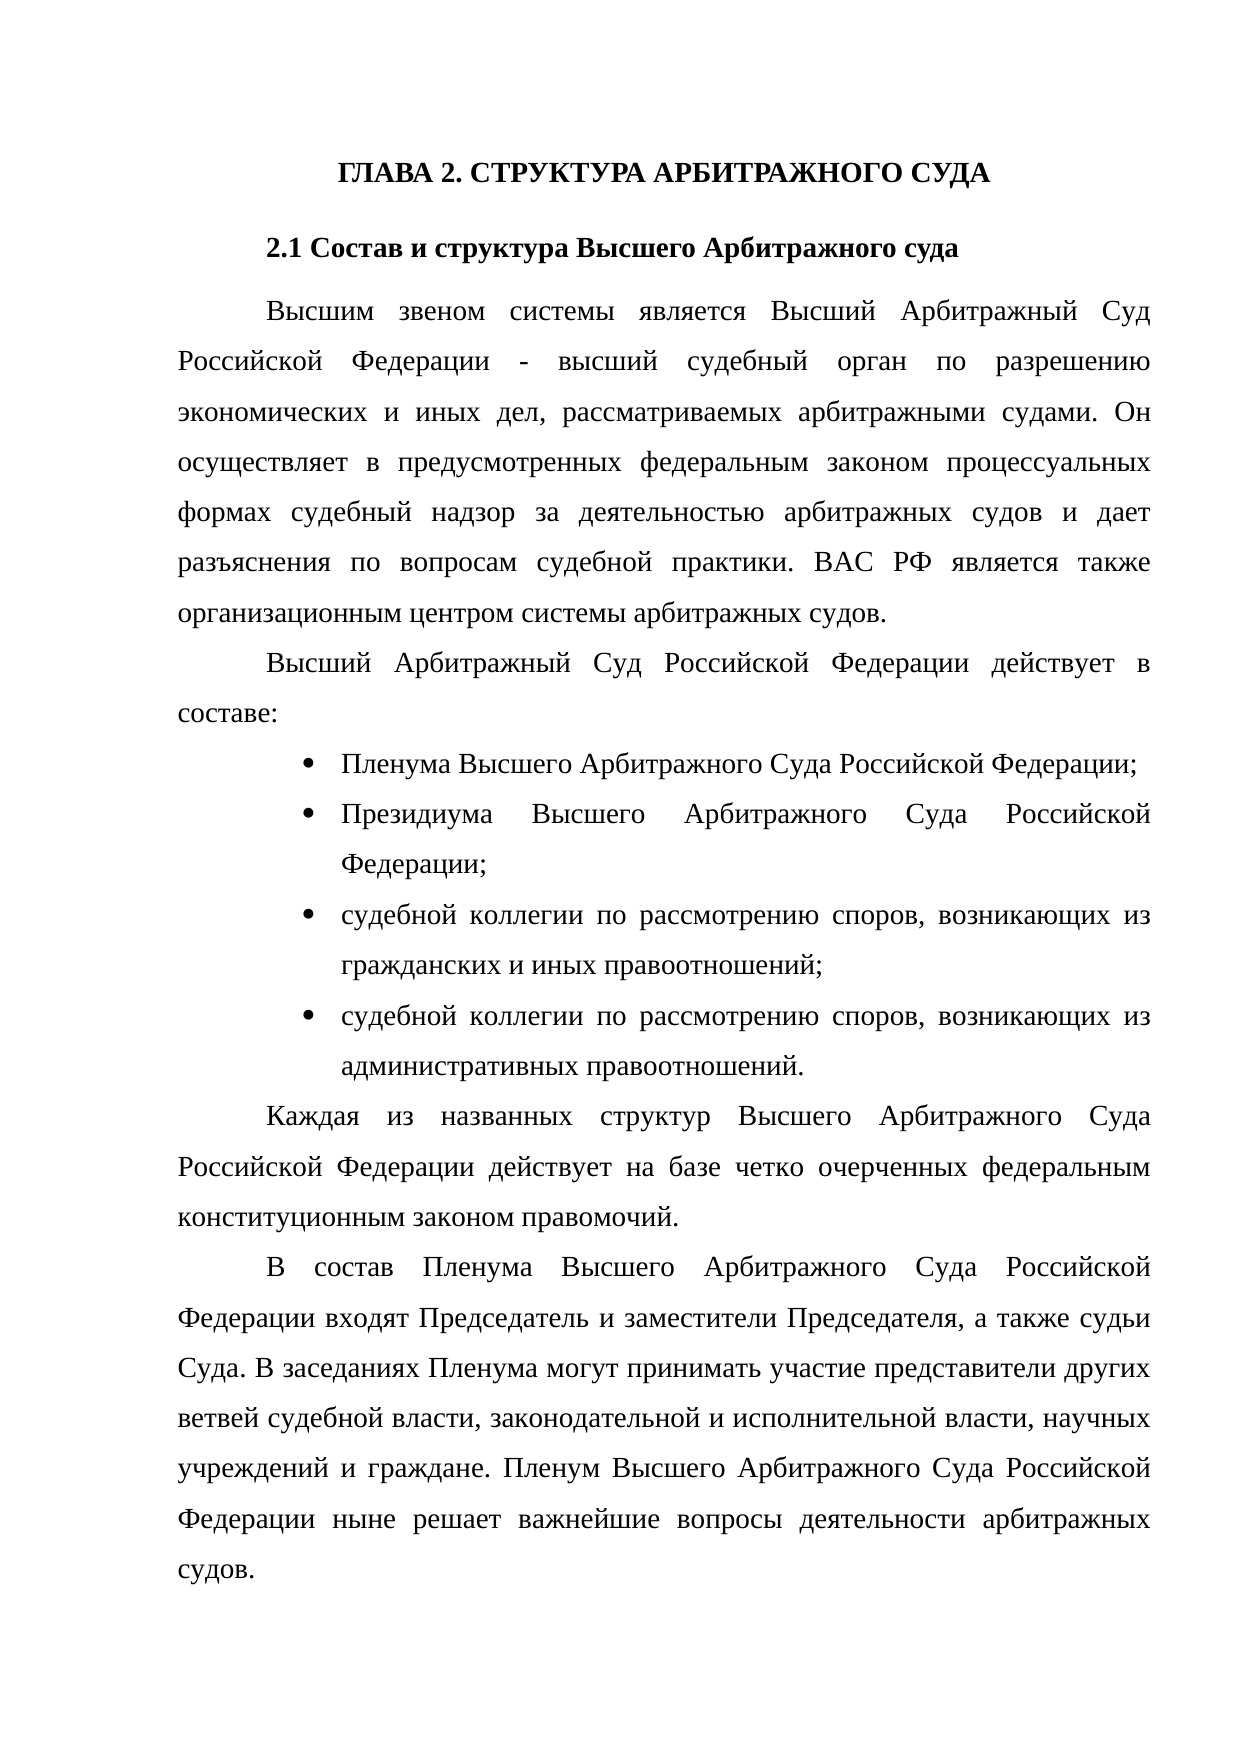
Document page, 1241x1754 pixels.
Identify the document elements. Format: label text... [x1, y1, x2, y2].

text В состав Пленума Высшего Арбитражного Суда Российской Федерации входят Председатель и заместители Председателя, а также судьи Суда. В заседаниях Пленума могут принимать участие представители других ветвей судебной власти, законодательной и исполнительной власти, научных учреждений и граждане. Пленум Высшего Арбитражного Суда Российской Федерации ныне решает важнейшие вопросы деятельности арбитражных судов. [177, 1249, 1152, 1585]
list судебной коллегии по рассмотрению споров, возникающих из административных правоотношений. [303, 998, 1152, 1082]
list Президиума Высшего Арбитражного Суда Российской Федерации; [303, 796, 1152, 880]
text Высший Арбитражный Суд Российской Федерации действует в составе: [177, 645, 1152, 729]
list Пленума Высшего Арбитражного Суда Российской Федерации; [303, 746, 1152, 779]
text Каждая из названных структур Высшего Арбитражного Суда Российской Федерации действует на базе четко очерченных федеральным конституционным законом правомочий. [177, 1098, 1152, 1233]
list судебной коллегии по рассмотрению споров, возникающих из гражданских и иных правоотношений; [303, 897, 1152, 981]
text Высшим звеном системы является Высший Арбитражный Суд Российской Федерации - высший судебный орган по разрешению экономических и иных дел, рассматриваемых арбитражными судами. Он осуществляет в предусмотренных федеральным законом процессуальных формах судебный надзор за деятельностью арбитражных судов и дает разъяснения по вопросам судебной практики. ВАС РФ является также организационным центром системы арбитражных судов. [177, 293, 1152, 628]
subtitle ГЛАВА 2. СТРУКТУРА АРБИТРАЖНОГО СУДА [177, 155, 1152, 188]
subtitle 2.1 Состав и структура Высшего Арбитражного суда [177, 230, 1152, 264]
